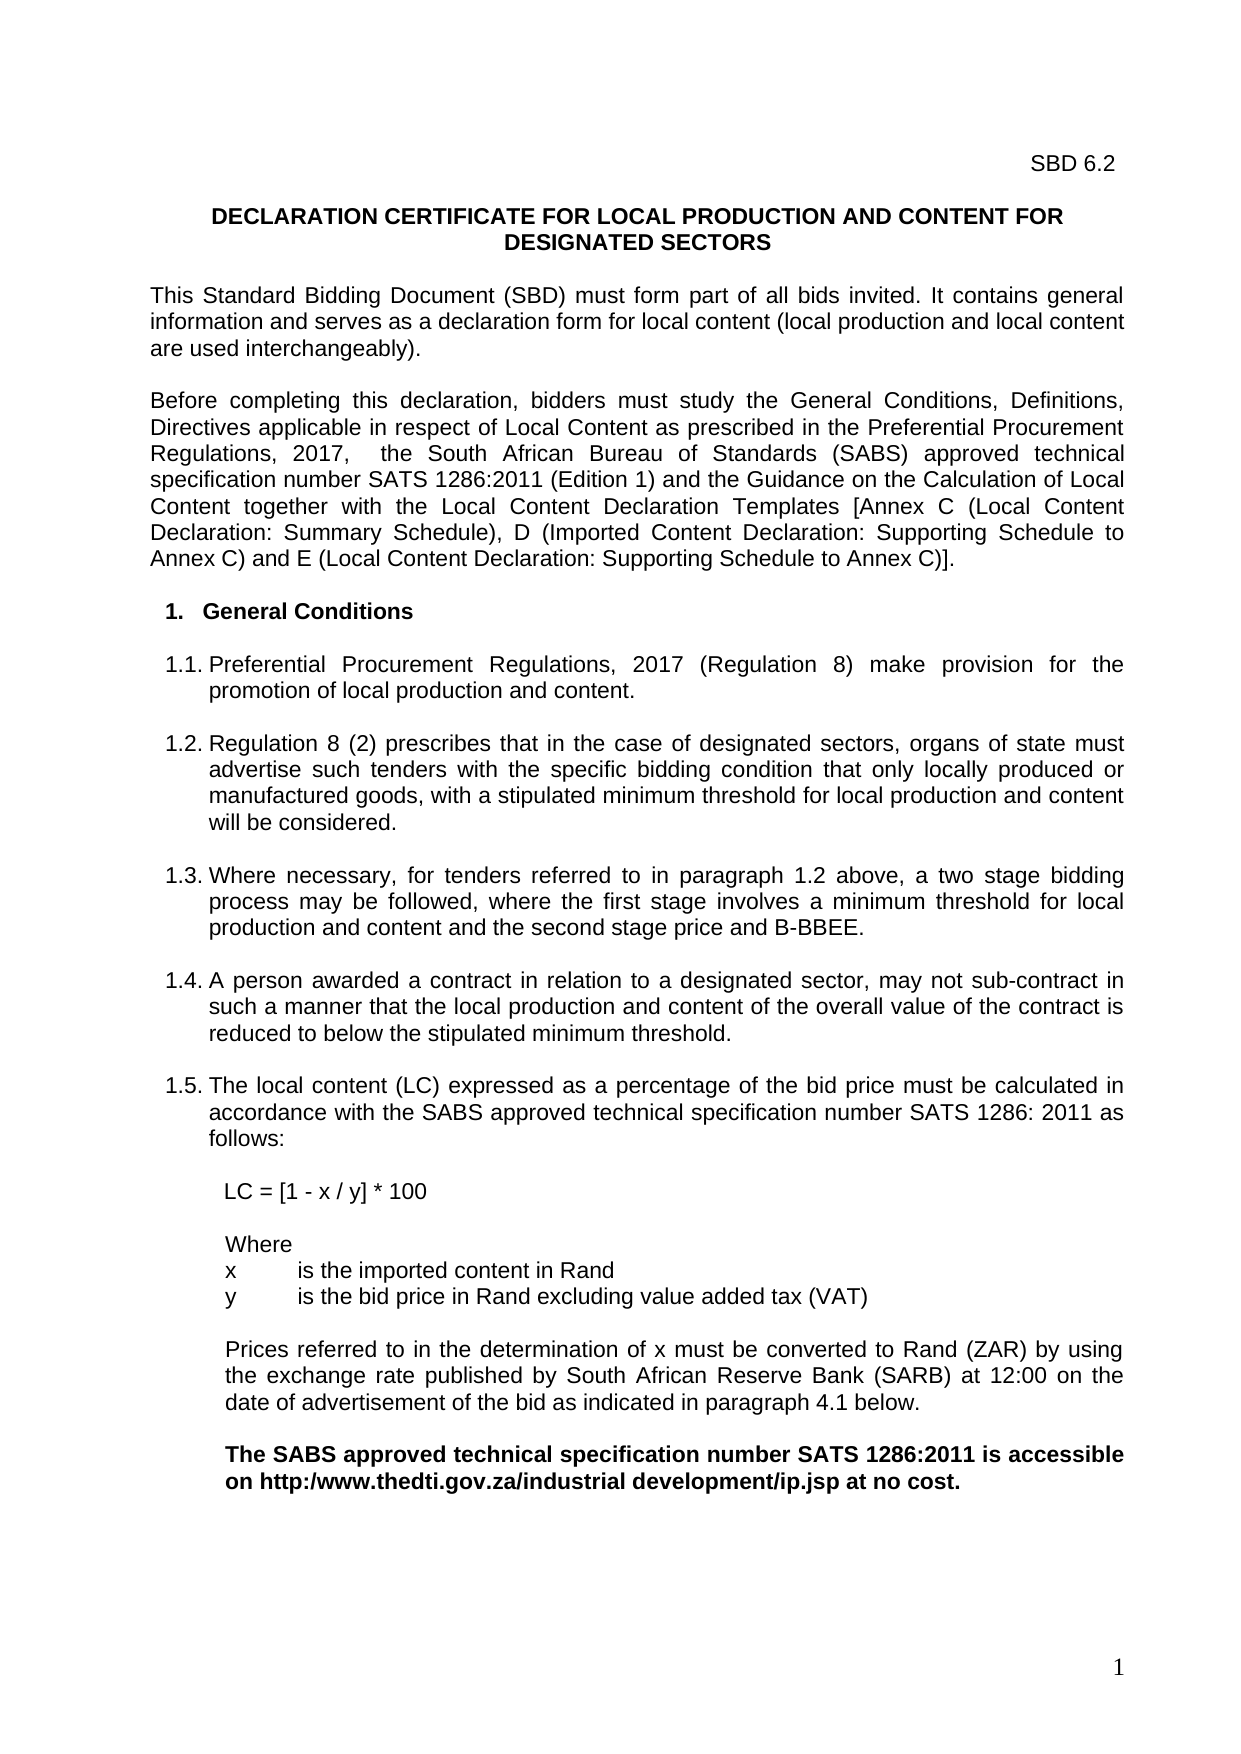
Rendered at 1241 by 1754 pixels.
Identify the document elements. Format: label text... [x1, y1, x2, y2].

text This Standard Bidding Document (SBD) must form part of all bids invited. It contains general information and serves as a declaration form for local content (local production and local content are used interchangeably). [150, 282, 1125, 361]
list A person awarded a contract in relation to a designated sector, may not sub-contract in such a manner that the local production and content of the overall value of the contract is reduced to below the stipulated minimum threshold. [165, 967, 1125, 1046]
text The SABS approved technical specification number SATS 1286:2011 is accessible on http:/www.thedti.gov.za/industrial development/ip.jsp at no cost. [225, 1441, 1125, 1494]
text DECLARATION CERTIFICATE FOR LOCAL PRODUCTION AND CONTENT FOR DESIGNATED SECTORS [150, 203, 1125, 255]
list The local content (LC) expressed as a percentage of the bid price must be calculated in accordance with the SABS approved technical specification number SATS 1286: 2011 as follows: [165, 1072, 1125, 1151]
list Where necessary, for tenders referred to in paragraph 1.2 above, a two stage bidding process may be followed, where the first stage involves a minimum threshold for local production and content and the second stage price and B-BBEE. [165, 862, 1125, 941]
text SBD 6.2 [150, 150, 1125, 176]
text x is the imported content in [150, 1257, 1125, 1283]
list General Conditions [165, 598, 1125, 624]
text LC = [1 - x / y] * 100 [150, 1178, 1125, 1204]
text Where [225, 1231, 1125, 1257]
list Regulation 8 (2) prescribes that in the case of designated sectors, organs of state must advertise such tenders with the specific bidding condition that only locally produced or manufactured goods, with a stipulated minimum threshold for local production and content will be considered. [165, 730, 1125, 835]
text Before completing this declaration, bidders must study the General Conditions, Definitions, Directives applicable in respect of Local Content as prescribed in the Preferential Procurement Regulations, 2017, the South African Bureau of Standards (SABS) approved technical specification number SATS 1286:2011 (Edition 1) and the Guidance on the Calculation of Local Content together with the Local Content Declaration Templates [Annex C (Local Content Declaration: Summary Schedule), D (Imported Content Declaration: Supporting Schedule to Annex C) and E (Local Content Declaration: Supporting Schedule to Annex C)]. [150, 387, 1125, 572]
text Prices referred to in the determination of x must be converted to Rand (ZAR) by using the exchange rate published by South African Reserve Bank (SARB) at 12:00 on the date of advertisement of the bid as indicated in paragraph 4.1 below. [225, 1336, 1125, 1415]
list Preferential Procurement Regulations, 2017 (Regulation 8) make provision for the promotion of local production and content. [165, 651, 1125, 703]
text y is the bid price in Rand excluding value added tax (VAT) [150, 1283, 1125, 1309]
